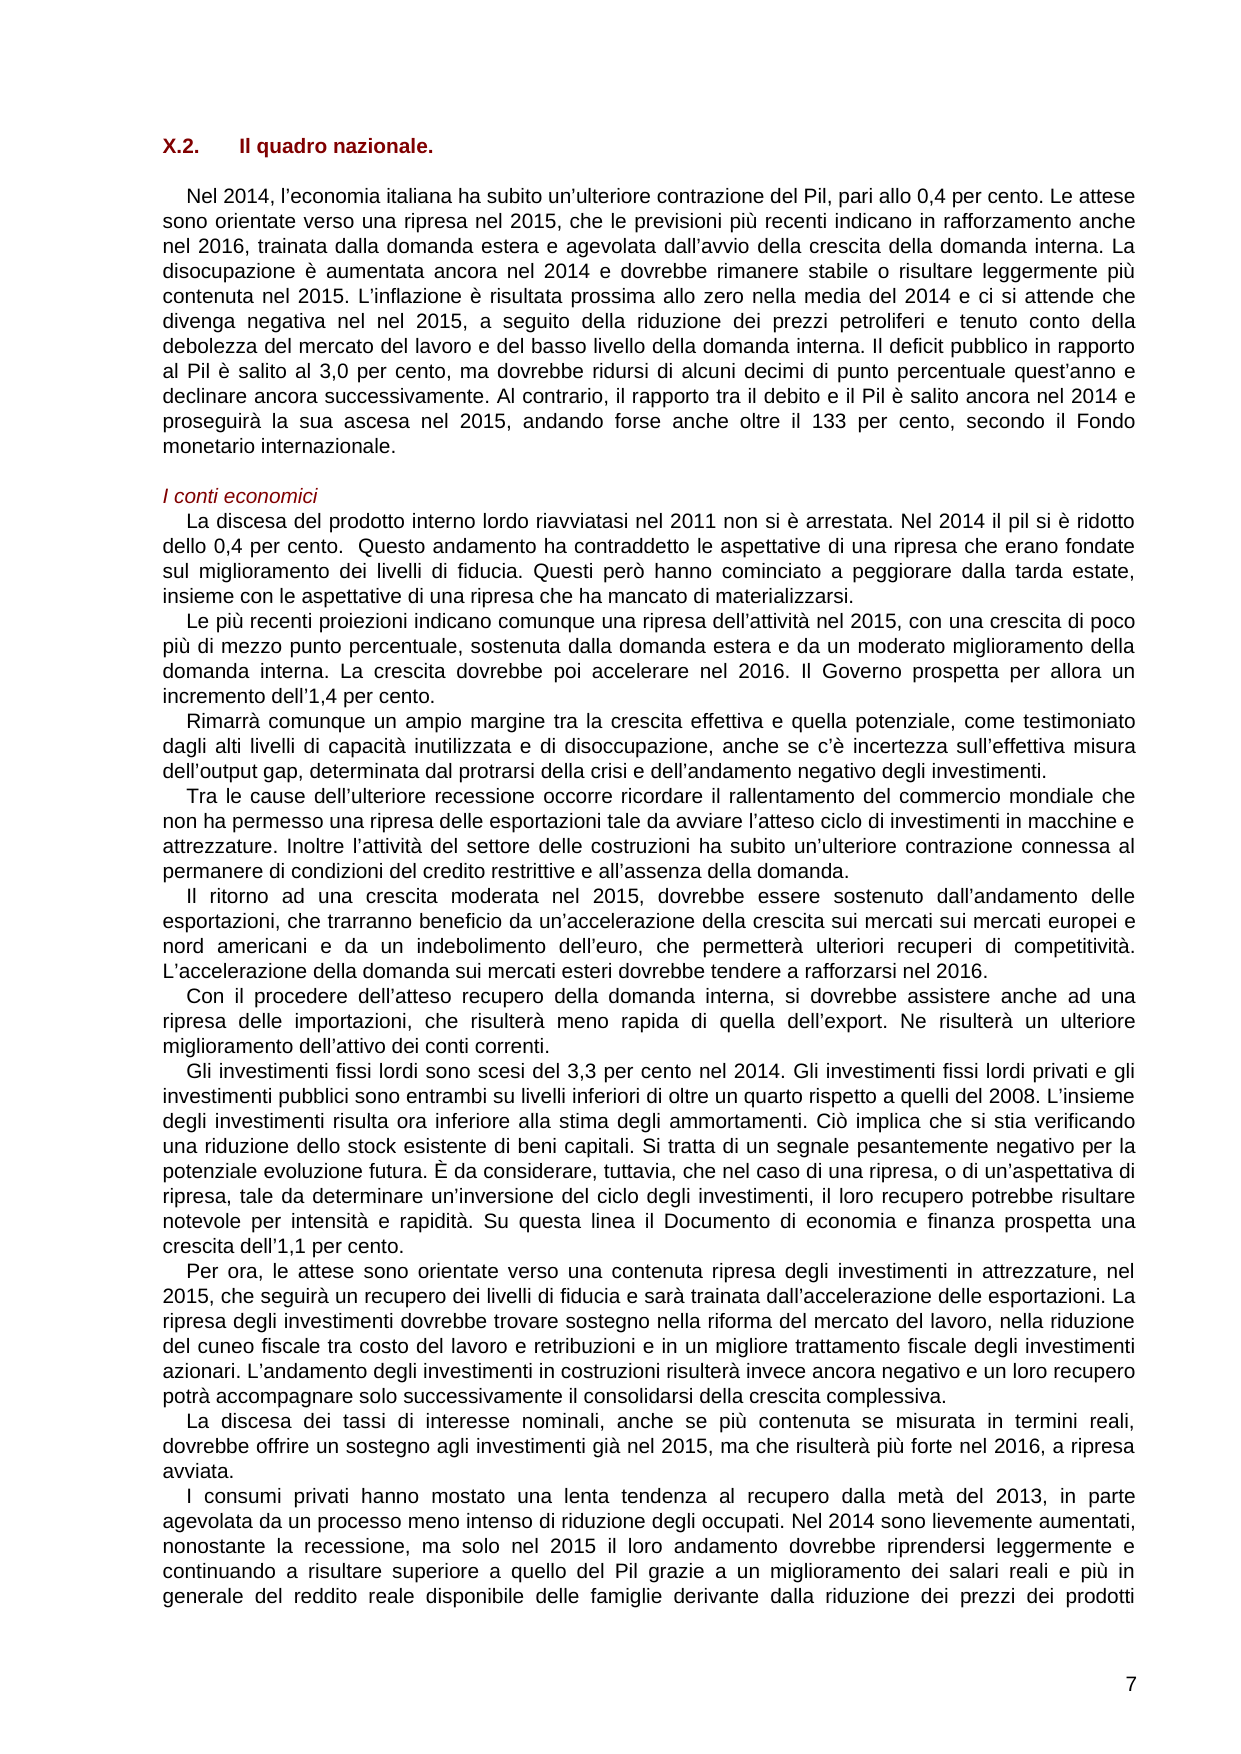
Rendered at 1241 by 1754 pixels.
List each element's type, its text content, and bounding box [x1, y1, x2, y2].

subtitle I conti economici [162, 483, 1137, 508]
subtitle X.2. Il quadro nazionale. [162, 133, 1137, 158]
text Nel 2014, l’economia italiana ha subito un’ulteriore contrazione del Pil, pari allo 0,4 per cento. Le attese sono orientate verso una ripresa nel 2015, che le previsioni più recenti indicano in rafforzamento anche nel 2016, trainata dalla domanda estera e agevolata dall’avvio della crescita della domanda interna. La disocupazione è aumentata ancora nel 2014 e dovrebbe rimanere stabile o risultare leggermente più contenuta nel 2015. L’inflazione è risultata prossima allo zero nella media del 2014 e ci si attende che divenga negativa nel nel 2015, a seguito della riduzione dei prezzi petroliferi e tenuto conto della debolezza del mercato del lavoro e del basso livello della domanda interna. Il deficit pubblico in rapporto al Pil è salito al 3,0 per cento, ma dovrebbe ridursi di alcuni decimi di punto percentuale quest’anno e declinare ancora successivamente. Al contrario, il rapporto tra il debito e il Pil è salito ancora nel 2014 e proseguirà la sua ascesa nel 2015, andando forse anche oltre il 133 per cento, secondo il Fondo monetario internazionale. [162, 183, 1137, 458]
text Le più recenti proiezioni indicano comunque una ripresa dell’attività nel 2015, con una crescita di poco più di mezzo punto percentuale, sostenuta dalla domanda estera e da un moderato miglioramento della domanda interna. La crescita dovrebbe poi accelerare nel 2016. Il Governo prospetta per allora un incremento dell’1,4 per cento. [162, 608, 1137, 708]
text Tra le cause dell’ulteriore recessione occorre ricordare il rallentamento del commercio mondiale che non ha permesso una ripresa delle esportazioni tale da avviare l’atteso ciclo di investimenti in macchine e attrezzature. Inoltre l’attività del settore delle costruzioni ha subito un’ulteriore contrazione connessa al permanere di condizioni del credito restrittive e all’assenza della domanda. [162, 783, 1137, 883]
text La discesa del prodotto interno lordo riavviatasi nel 2011 non si è arrestata. Nel 2014 il pil si è ridotto dello 0,4 per cento. Questo andamento ha contraddetto le aspettative di una ripresa che erano fondate sul miglioramento dei livelli di fiducia. Questi però hanno cominciato a peggiorare dalla tarda estate, insieme con le aspettative di una ripresa che ha mancato di materializzarsi. [162, 508, 1137, 608]
text Rimarrà comunque un ampio margine tra la crescita effettiva e quella potenziale, come testimoniato dagli alti livelli di capacità inutilizzata e di disoccupazione, anche se c’è incertezza sull’effettiva misura dell’output gap, determinata dal protrarsi della crisi e dell’andamento negativo degli investimenti. [162, 708, 1137, 783]
text Il ritorno ad una crescita moderata nel 2015, dovrebbe essere sostenuto dall’andamento delle esportazioni, che trarranno beneficio da un’accelerazione della crescita sui mercati sui mercati europei e nord americani e da un indebolimento dell’euro, che permetterà ulteriori recuperi di competitività. L’accelerazione della domanda sui mercati esteri dovrebbe tendere a rafforzarsi nel 2016. [162, 883, 1137, 983]
text Per ora, le attese sono orientate verso una contenuta ripresa degli investimenti in attrezzature, nel 2015, che seguirà un recupero dei livelli di fiducia e sarà trainata dall’accelerazione delle esportazioni. La ripresa degli investimenti dovrebbe trovare sostegno nella riforma del mercato del lavoro, nella riduzione del cuneo fiscale tra costo del lavoro e retribuzioni e in un migliore trattamento fiscale degli investimenti azionari. L’andamento degli investimenti in costruzioni risulterà invece ancora negativo e un loro recupero potrà accompagnare solo successivamente il consolidarsi della crescita complessiva. [162, 1258, 1137, 1408]
text Con il procedere dell’atteso recupero della domanda interna, si dovrebbe assistere anche ad una ripresa delle importazioni, che risulterà meno rapida di quella dell’export. Ne risulterà un ulteriore miglioramento dell’attivo dei conti correnti. [162, 983, 1137, 1058]
text Gli investimenti fissi lordi sono scesi del 3,3 per cento nel 2014. Gli investimenti fissi lordi privati e gli investimenti pubblici sono entrambi su livelli inferiori di oltre un quarto rispetto a quelli del 2008. L’insieme degli investimenti risulta ora inferiore alla stima degli ammortamenti. Ciò implica che si stia verificando una riduzione dello stock esistente di beni capitali. Si tratta di un segnale pesantemente negativo per la potenziale evoluzione futura. È da considerare, tuttavia, che nel caso di una ripresa, o di un’aspettativa di ripresa, tale da determinare un’inversione del ciclo degli investimenti, il loro recupero potrebbe risultare notevole per intensità e rapidità. Su questa linea il Documento di economia e finanza prospetta una crescita dell’1,1 per cento. [162, 1058, 1137, 1258]
text La discesa dei tassi di interesse nominali, anche se più contenuta se misurata in termini reali, dovrebbe offrire un sostegno agli investimenti già nel 2015, ma che risulterà più forte nel 2016, a ripresa avviata. [162, 1408, 1137, 1483]
